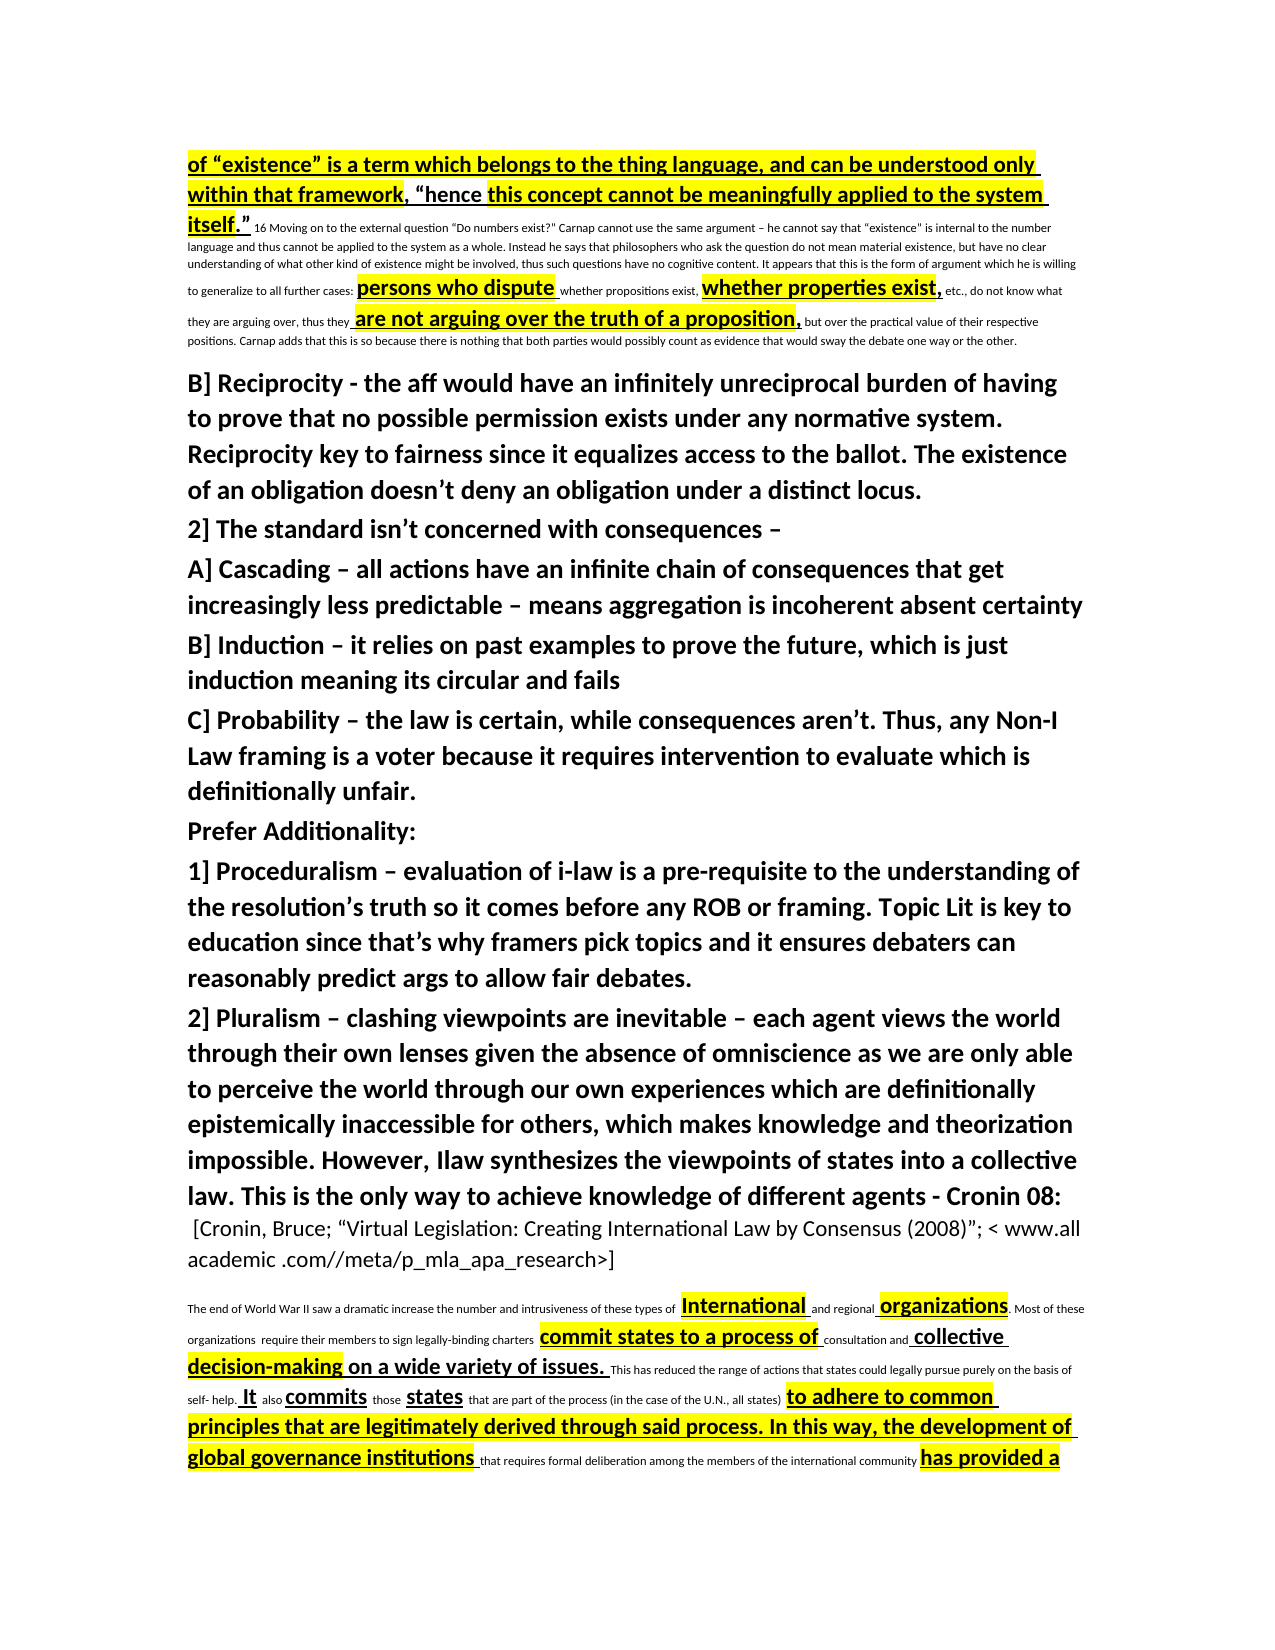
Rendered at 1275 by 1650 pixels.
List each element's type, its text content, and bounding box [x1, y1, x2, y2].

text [187, 1292, 1087, 1471]
subtitle A] Cascading – all actions have an infinite chain of consequences that get increasingly less predictable – means aggregation is incoherent absent certainty [187, 552, 1087, 621]
subtitle B] Reciprocity - the aff would have an infinitely unreciprocal burden of having to prove that no possible permission exists under any normative system. Reciprocity key to fairness since it equalizes access to the ballot. The existence of an obligation doesn’t deny an obligation under a distinct locus. [187, 366, 1087, 506]
subtitle Prefer Additionality: [187, 814, 1087, 847]
subtitle B] Induction – it relies on past examples to prove the future, which is just induction meaning its circular and fails [187, 628, 1087, 697]
subtitle C] Probability – the law is certain, while consequences aren’t. Thus, any Non-I Law framing is a voter because it requires intervention to evaluate which is definitionally unfair. [187, 703, 1087, 808]
subtitle 2] The standard isn’t concerned with consequences – [187, 513, 1087, 546]
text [187, 150, 1087, 348]
subtitle 1] Proceduralism – evaluation of i-law is a pre-requisite to the understanding of the resolution’s truth so it comes before any ROB or framing. Topic Lit is key to education since that’s why framers pick topics and it ensures debaters can reasonably predict args to allow fair debates. [187, 854, 1087, 994]
subtitle 2] Pluralism – clashing viewpoints are inevitable – each agent views the world through their own lenses given the absence of omniscience as we are only able to perceive the world through our own experiences which are definitionally epistemically inaccessible for others, which makes knowledge and theorization impossible. However, Ilaw synthesizes the viewpoints of states into a collective law. This is the only way to achieve knowledge of different agents - Cronin 08: [187, 1001, 1087, 1212]
text [Cronin, Bruce; “Virtual Legislation: Creating International Law by Consensus (2008)”; < www.all academic .com//meta/p_mla_apa_research>] [187, 1214, 1087, 1273]
